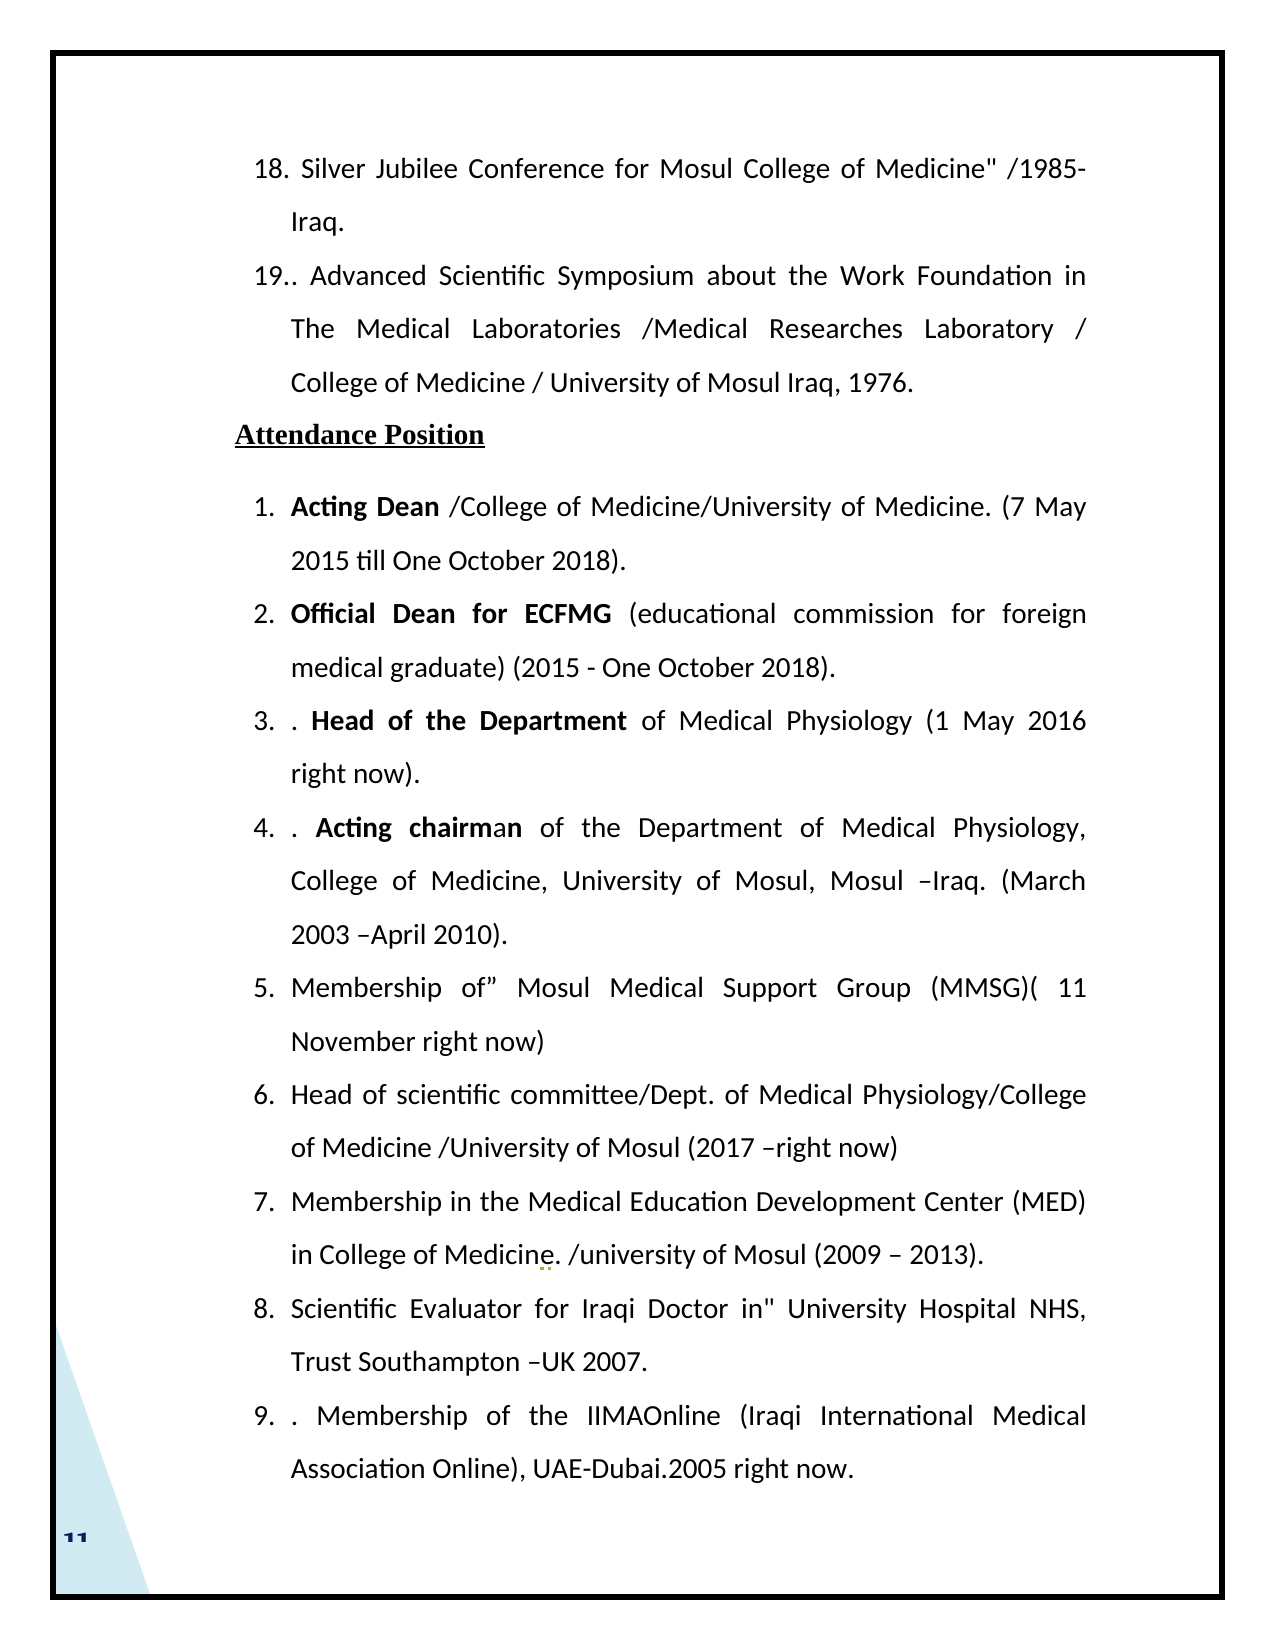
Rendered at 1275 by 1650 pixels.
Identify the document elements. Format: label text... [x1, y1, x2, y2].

list Membership of” Mosul Medical Support Group (MMSG)( 11 November right now) [253, 969, 1087, 1058]
list Official Dean for ECFMG (educational commission for foreign medical graduate) (2015 - One October 2018). [253, 595, 1087, 684]
list . Head of the Department of Medical Physiology (1 May 2016 right now). [253, 702, 1087, 791]
list Membership in the Medical Education Development Center (MED) in College of Medicine. /university of Mosul (2009 – 2013). [253, 1183, 1087, 1272]
list Scientific Evaluator for Iraqi Doctor in" University Hospital NHS, Trust Southampton –UK 2007. [253, 1290, 1087, 1379]
list . Acting chairman of the Department of Medical Physiology, College of Medicine, University of Mosul, Mosul –Iraq. (March 2003 –April 2010). [253, 809, 1087, 951]
list Silver Jubilee Conference for Mosul College of Medicine" /1985- Iraq. [253, 150, 1087, 239]
list Acting Dean /College of Medicine/University of Medicine. (7 May 2015 till One October 2018). [253, 488, 1087, 577]
list Head of scientific committee/Dept. of Medical Physiology/College of Medicine /University of Mosul (2017 –right now) [253, 1076, 1087, 1165]
list . Membership of the IIMAOnline (Iraqi International Medical Association Online), UAE-Dubai.2005 right now. [253, 1397, 1087, 1486]
text Attendance Position [234, 417, 1087, 451]
list . Advanced Scientific Symposium about the Work Foundation in The Medical Laboratories /Medical Researches Laboratory / College of Medicine / University of Mosul Iraq, 1976. [253, 257, 1087, 399]
